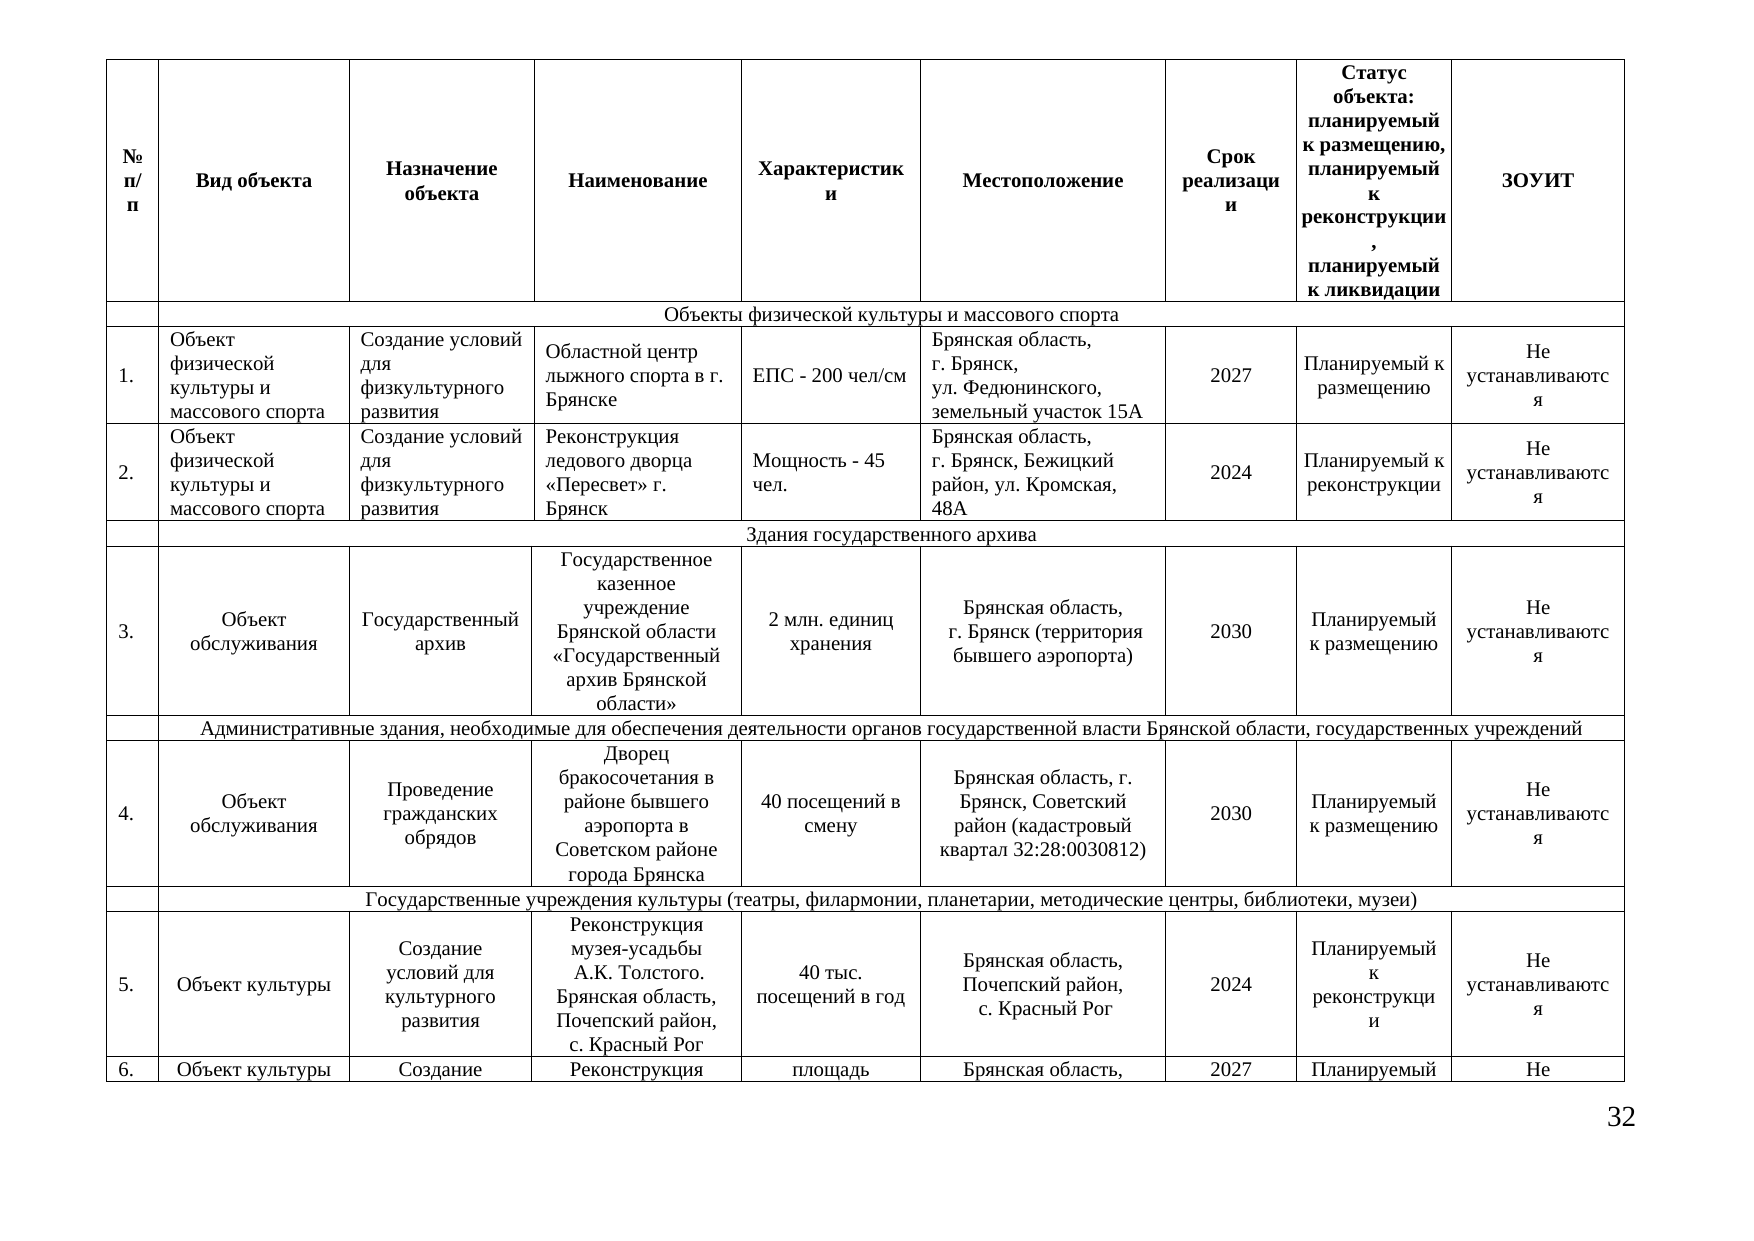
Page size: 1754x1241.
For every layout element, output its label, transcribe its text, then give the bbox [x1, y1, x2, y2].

table_cell [107, 302, 158, 326]
table_cell Создание условий для культурного развития [350, 912, 531, 1056]
table_cell 5. [107, 912, 158, 1056]
table_cell [107, 887, 158, 911]
table_cell ЕПС - 200 чел/см [742, 327, 920, 423]
table_cell 4. [107, 741, 158, 886]
table_cell 40 посещений в смену [742, 741, 920, 886]
table_header Наименование [535, 60, 741, 301]
table_cell Объект культуры [159, 912, 349, 1056]
table_cell [107, 424, 158, 520]
table_cell Создание условий для физкультурного развития [350, 424, 534, 520]
table_cell Не устанавливаются [1452, 327, 1624, 423]
table_header Назначение объекта [350, 60, 534, 301]
table_cell Создание условий для культурного развития [350, 1057, 531, 1081]
table_header Вид объекта [159, 60, 349, 301]
table_cell Создание условий для физкультурного развития [350, 327, 534, 423]
table_cell Объект физической культуры и массового спорта [159, 327, 349, 423]
table_cell Не устанавливаются [1452, 741, 1624, 886]
table_cell Брянская область, г. Брянск (территория бывшего аэропорта) [921, 547, 1165, 715]
table_cell Государственный архив [350, 547, 531, 715]
table_cell Брянская область, г. Брянск, ул. Фокина, д. 26 [921, 1057, 1165, 1081]
table_header Характеристики [742, 60, 920, 301]
table_cell Планируемый к реконструкции [1297, 1057, 1451, 1081]
table_cell Брянская область, г. Брянск, ул. Федюнинского, земельный участок 15А [921, 327, 1165, 423]
table_cell Не устанавливаются [1452, 912, 1624, 1056]
table_cell Дворец бракосочетания в районе бывшего аэропорта в Советском районе города Брянска [532, 741, 741, 886]
table_cell Государственные учреждения культуры (театры, филармонии, планетарии, методические центры, библиотеки, музеи) [159, 887, 1624, 911]
table_cell площадь пристройки - 2254 кв. м. [742, 1057, 920, 1081]
table_cell [107, 716, 158, 740]
table_cell Здания государственного архива [159, 521, 1624, 546]
table_cell 2024 [1166, 912, 1296, 1056]
table_cell 40 тыс. посещений в год [742, 912, 920, 1056]
table_cell [107, 327, 158, 423]
table_cell Брянская область, г. Брянск, Советский район (кадастровый квартал 32:28:0030812) [921, 741, 1165, 886]
table_cell Не устанавливаются [1452, 1057, 1624, 1081]
table_cell Реконструкция ледового дворца «Пересвет» г. Брянск [535, 424, 741, 520]
table_cell Объект обслуживания [159, 547, 349, 715]
table_header Местоположение [921, 60, 1165, 301]
table_cell Административные здания, необходимые для обеспечения деятельности органов государственной власти Брянской области, государственных учреждений [159, 716, 1624, 740]
table_cell [107, 521, 158, 546]
table_cell 6. [107, 1057, 158, 1081]
table_cell Планируемый к размещению [1297, 327, 1451, 423]
table_cell Планируемый к размещению [1297, 547, 1451, 715]
table_cell Государственное казенное учреждение Брянской области «Государственный архив Брянской области» [532, 547, 741, 715]
table_header Статус объекта: планируемый к размещению, планируемый к реконструкции, планируемый к ликвидации [1297, 60, 1451, 301]
table_cell Не устанавливаются [1452, 547, 1624, 715]
table_cell Брянская область, г. Брянск, Бежицкий район, ул. Кромская, 48А [921, 424, 1165, 520]
table_cell Не устанавливаются [1452, 424, 1624, 520]
table_cell Планируемый к реконструкции [1297, 912, 1451, 1056]
table_cell Объект физической культуры и массового спорта [159, 424, 349, 520]
table_cell 2024 [1166, 424, 1296, 520]
table_cell 2027 [1166, 1057, 1296, 1081]
table_header ЗОУИТ [1452, 60, 1624, 301]
table_cell Реконструкция музея-усадьбы А.К. Толстого. Брянская область, Почепский район, с. Красный Рог [532, 912, 741, 1056]
table_cell 3. [107, 547, 158, 715]
table_cell Брянская область, Почепский район, с. Красный Рог [921, 912, 1165, 1056]
table_cell Планируемый к реконструкции [1297, 424, 1451, 520]
table_cell 2030 [1166, 741, 1296, 886]
table_cell Областной центр лыжного спорта в г. Брянске [535, 327, 741, 423]
table_header № п/п [107, 60, 158, 301]
table_cell Проведение гражданских обрядов [350, 741, 531, 886]
table_header Срок реализации [1166, 60, 1296, 301]
table_cell Мощность - 45 чел. [742, 424, 920, 520]
table_cell 2027 [1166, 327, 1296, 423]
table_cell 2 млн. единиц хранения [742, 547, 920, 715]
table_cell Объекты физической культуры и массового спорта [159, 302, 1624, 326]
table_cell Планируемый к размещению [1297, 741, 1451, 886]
table_cell Объект обслуживания [159, 741, 349, 886]
table_cell Объект культуры [159, 1057, 349, 1081]
table_cell 2030 [1166, 547, 1296, 715]
